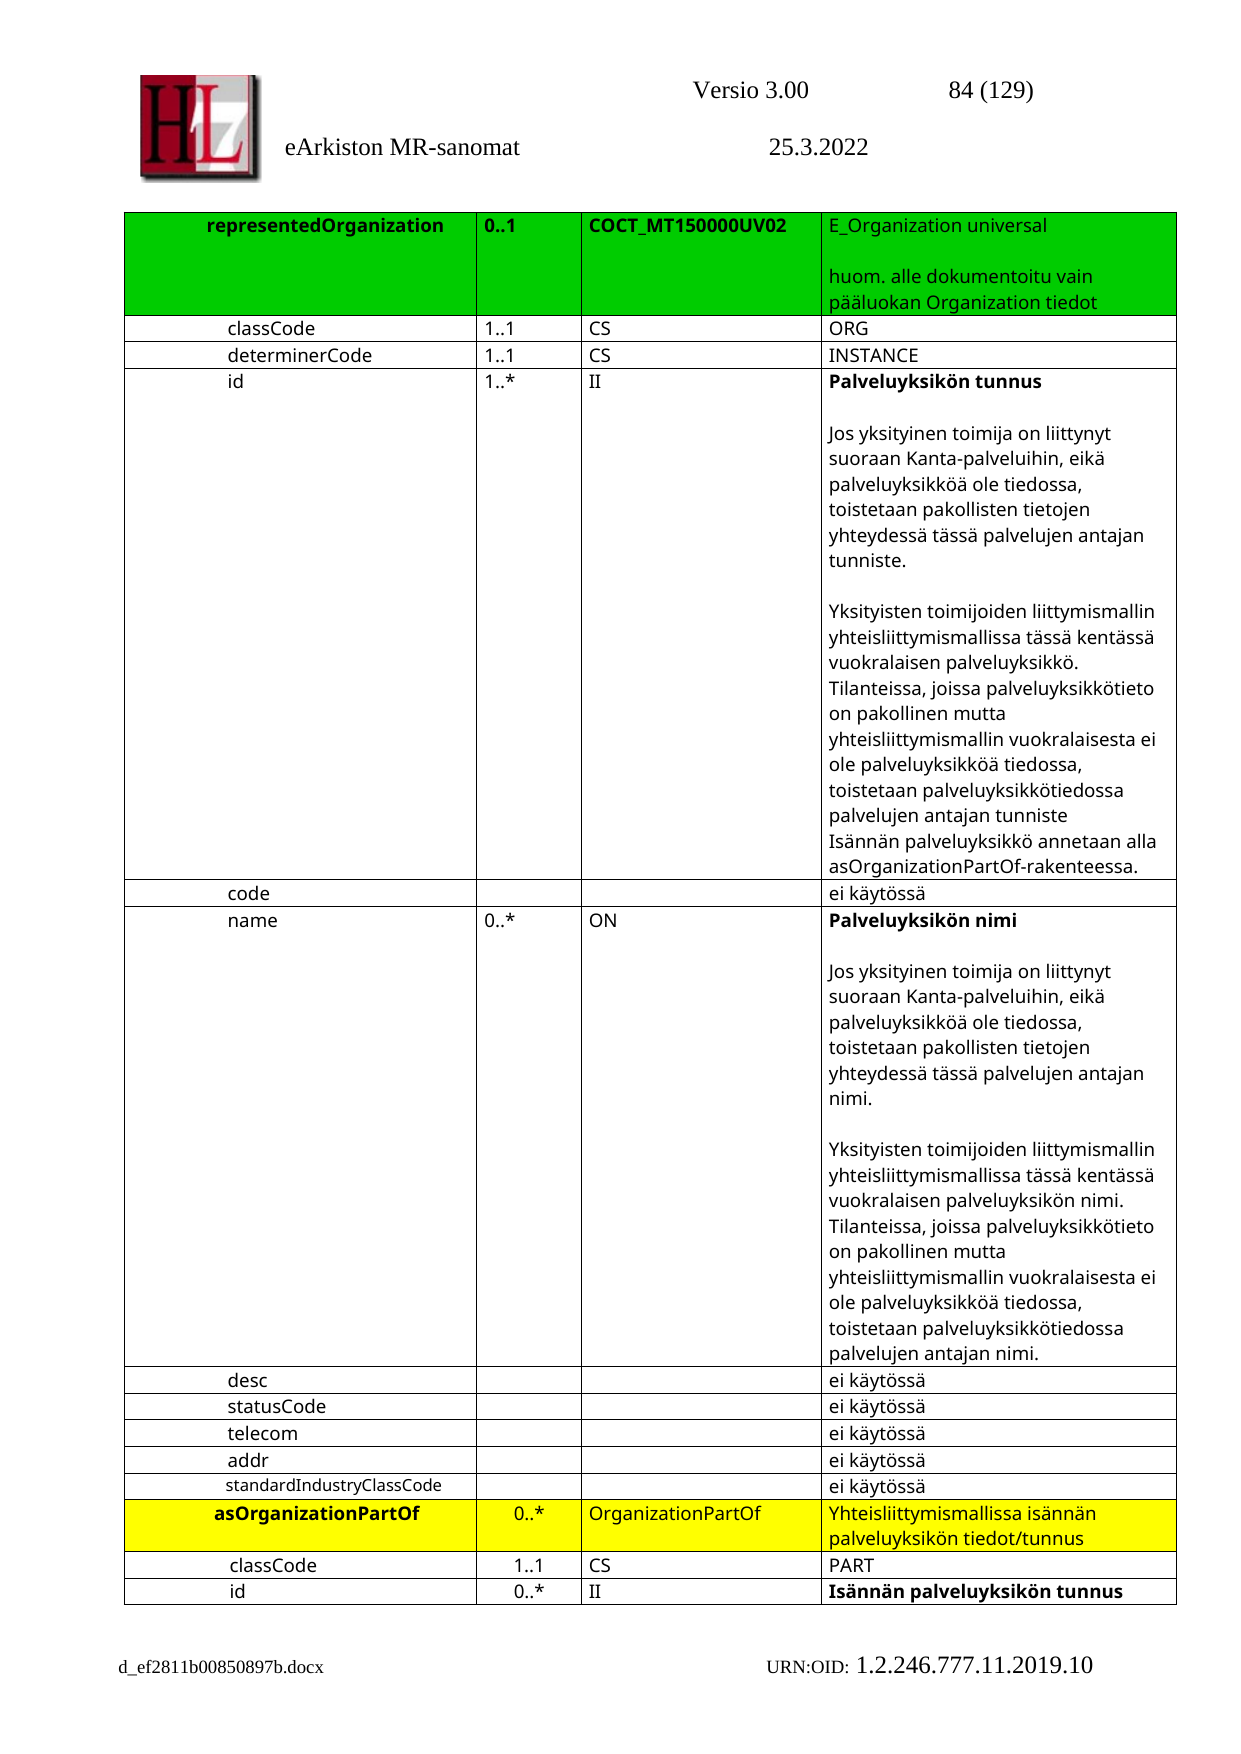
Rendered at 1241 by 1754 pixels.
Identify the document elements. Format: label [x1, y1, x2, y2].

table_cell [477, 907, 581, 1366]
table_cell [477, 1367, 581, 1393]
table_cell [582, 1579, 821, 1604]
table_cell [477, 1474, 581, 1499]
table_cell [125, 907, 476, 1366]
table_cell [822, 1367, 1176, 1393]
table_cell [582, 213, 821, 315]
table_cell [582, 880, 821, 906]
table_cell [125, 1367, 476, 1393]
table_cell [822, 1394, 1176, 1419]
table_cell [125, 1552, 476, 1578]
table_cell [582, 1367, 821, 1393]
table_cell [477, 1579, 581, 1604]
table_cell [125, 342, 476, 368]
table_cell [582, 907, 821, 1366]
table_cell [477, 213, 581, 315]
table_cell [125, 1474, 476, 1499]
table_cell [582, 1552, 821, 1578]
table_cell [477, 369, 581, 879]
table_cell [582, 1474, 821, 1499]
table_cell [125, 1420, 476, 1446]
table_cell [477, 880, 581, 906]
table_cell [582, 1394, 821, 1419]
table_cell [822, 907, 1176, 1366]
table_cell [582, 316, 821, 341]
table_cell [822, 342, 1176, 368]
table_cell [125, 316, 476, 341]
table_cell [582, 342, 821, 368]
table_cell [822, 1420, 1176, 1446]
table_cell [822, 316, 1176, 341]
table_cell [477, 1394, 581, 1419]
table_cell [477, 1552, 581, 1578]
picture [140, 75, 263, 183]
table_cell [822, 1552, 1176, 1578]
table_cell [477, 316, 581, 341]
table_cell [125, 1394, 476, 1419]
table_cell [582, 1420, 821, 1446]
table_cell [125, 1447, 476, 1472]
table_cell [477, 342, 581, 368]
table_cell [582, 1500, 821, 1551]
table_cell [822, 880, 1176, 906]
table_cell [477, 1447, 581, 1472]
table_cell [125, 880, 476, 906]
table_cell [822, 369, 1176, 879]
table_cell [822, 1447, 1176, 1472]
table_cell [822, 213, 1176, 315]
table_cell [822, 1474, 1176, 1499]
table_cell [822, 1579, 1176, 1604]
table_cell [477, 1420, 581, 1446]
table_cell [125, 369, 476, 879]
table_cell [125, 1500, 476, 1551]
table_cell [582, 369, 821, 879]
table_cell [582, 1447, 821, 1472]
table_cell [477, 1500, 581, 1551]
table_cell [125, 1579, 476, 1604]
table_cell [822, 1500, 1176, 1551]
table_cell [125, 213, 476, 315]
